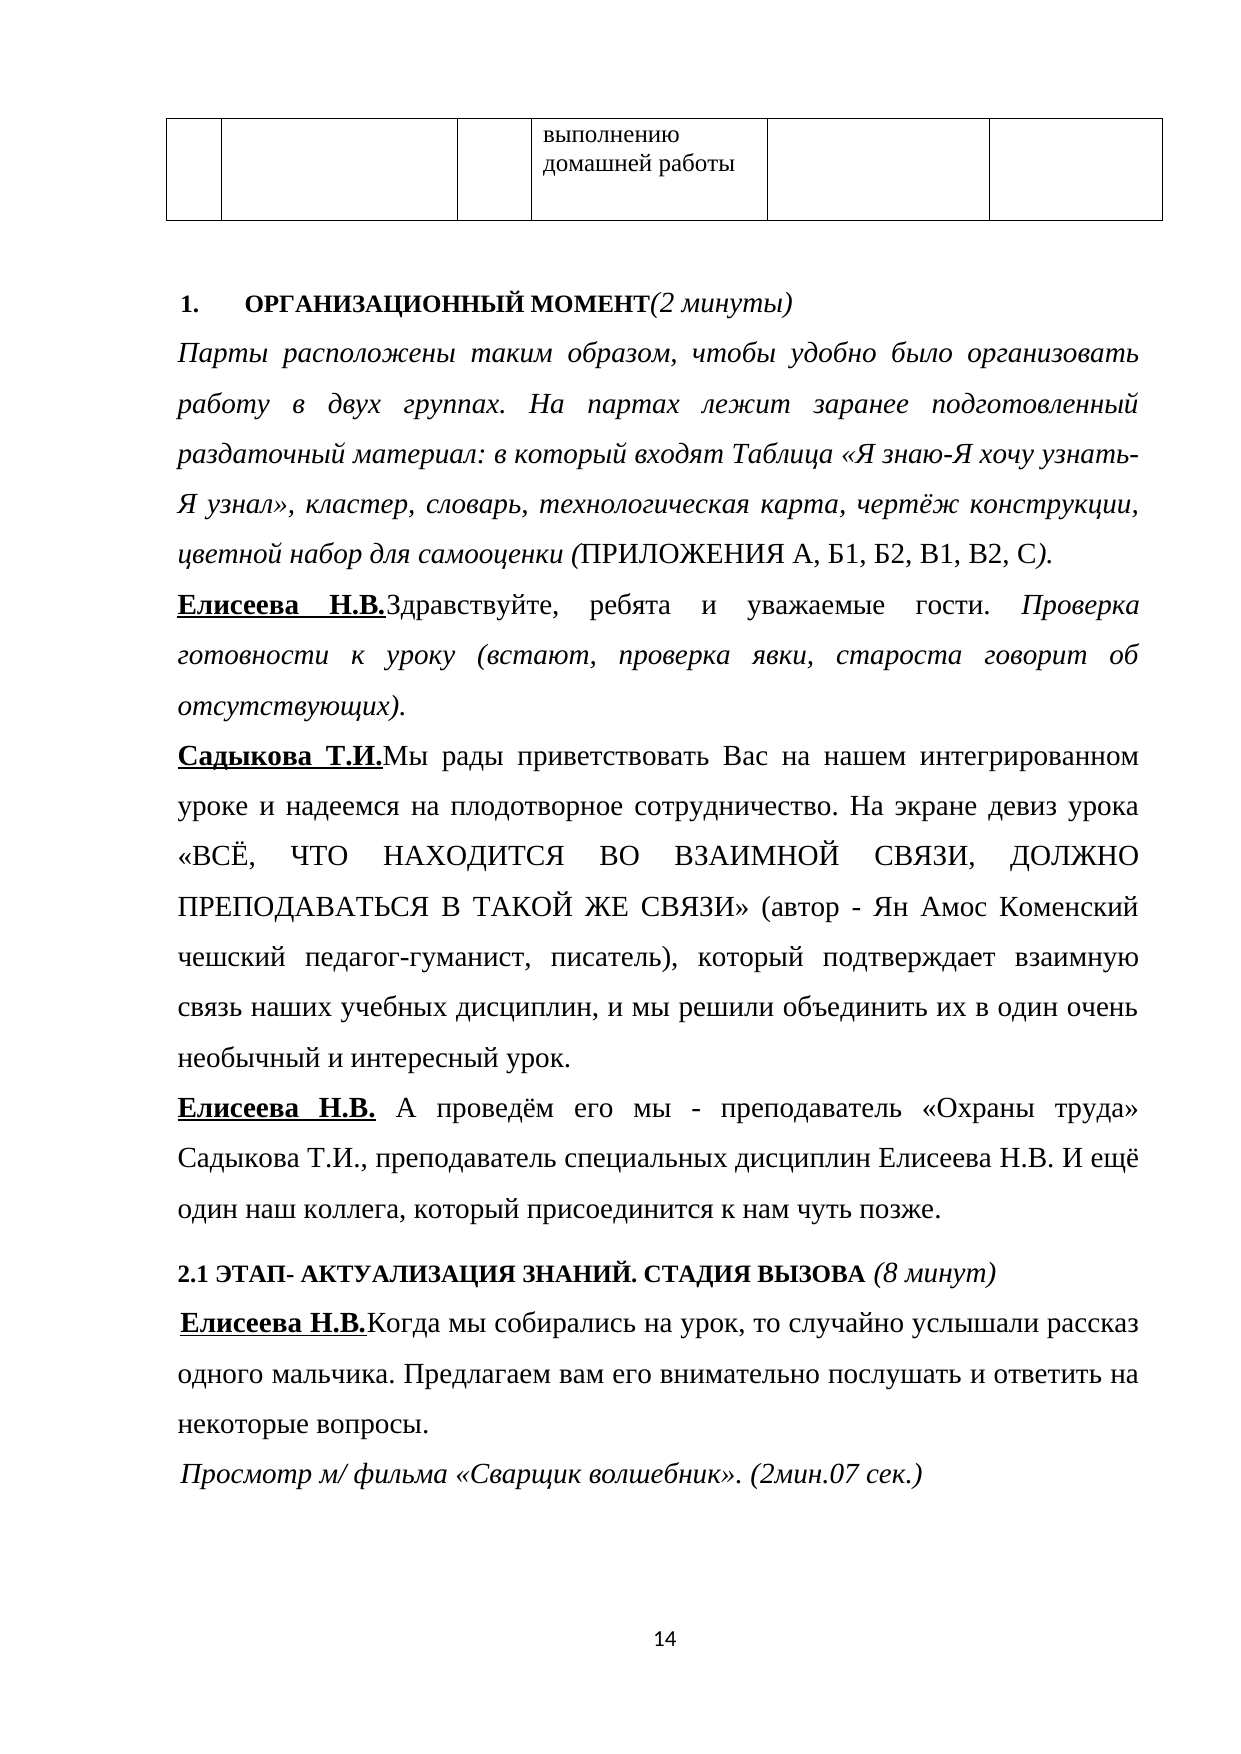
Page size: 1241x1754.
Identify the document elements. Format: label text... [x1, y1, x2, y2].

table_cell 5 [458, 119, 531, 219]
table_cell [222, 119, 457, 219]
text Парты расположены таким образом, чтобы удобно было организовать работу в двух группах. На партах лежит заранее подготовленный раздаточный материал: в который входят Таблица «Я знаю-Я хочу узнать-Я узнал», кластер, словарь, технологическая карта, чертёж конструкции, цветной набор для самооценки (ПРИЛОЖЕНИЯ А, Б1, Б2, В1, В2, С). [177, 335, 1140, 570]
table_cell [532, 119, 767, 219]
list ОРГАНИЗАЦИОННЫЙ МОМЕНТ(2 минуты) [177, 285, 1140, 319]
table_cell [768, 119, 989, 219]
table_cell 5 [167, 119, 221, 219]
text Елисеева Н.В. А проведём его мы - преподаватель «Охраны труда» Садыкова Т.И., преподаватель специальных дисциплин Елисеева Н.В. И ещё один наш коллега, который присоединится к нам чуть позже. [177, 1090, 1140, 1224]
text Елисеева Н.В.Здравствуйте, ребята и уважаемые гости. Проверка готовности к уроку (встают, проверка явки, староста говорит об отсутствующих). [177, 587, 1140, 721]
text Садыкова Т.И.Мы рады приветствовать Вас на нашем интегрированном уроке и надеемся на плодотворное сотрудничество. На экране девиз урока «ВСЁ, ЧТО НАХОДИТСЯ ВО ВЗАИМНОЙ СВЯЗИ, ДОЛЖНО ПРЕПОДАВАТЬСЯ В ТАКОЙ ЖЕ СВЯЗИ» (автор - Ян Амос Коменский чешский педагог-гуманист, писатель), который подтверждает взаимную связь наших учебных дисциплин, и мы решили объединить их в один очень необычный и интересный урок. [177, 738, 1140, 1073]
text 2.1 ЭТАП- АКТУАЛИЗАЦИЯ ЗНАНИЙ. СТАДИЯ ВЫЗОВА (8 минут) [177, 1255, 1140, 1289]
text Просмотр м/ фильма «Сварщик волшебник». (2мин.07 сек.) [177, 1456, 1140, 1490]
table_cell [990, 119, 1162, 219]
text Елисеева Н.В.Когда мы собирались на урок, то случайно услышали рассказ одного мальчика. Предлагаем вам его внимательно послушать и ответить на некоторые вопросы. [177, 1306, 1140, 1440]
